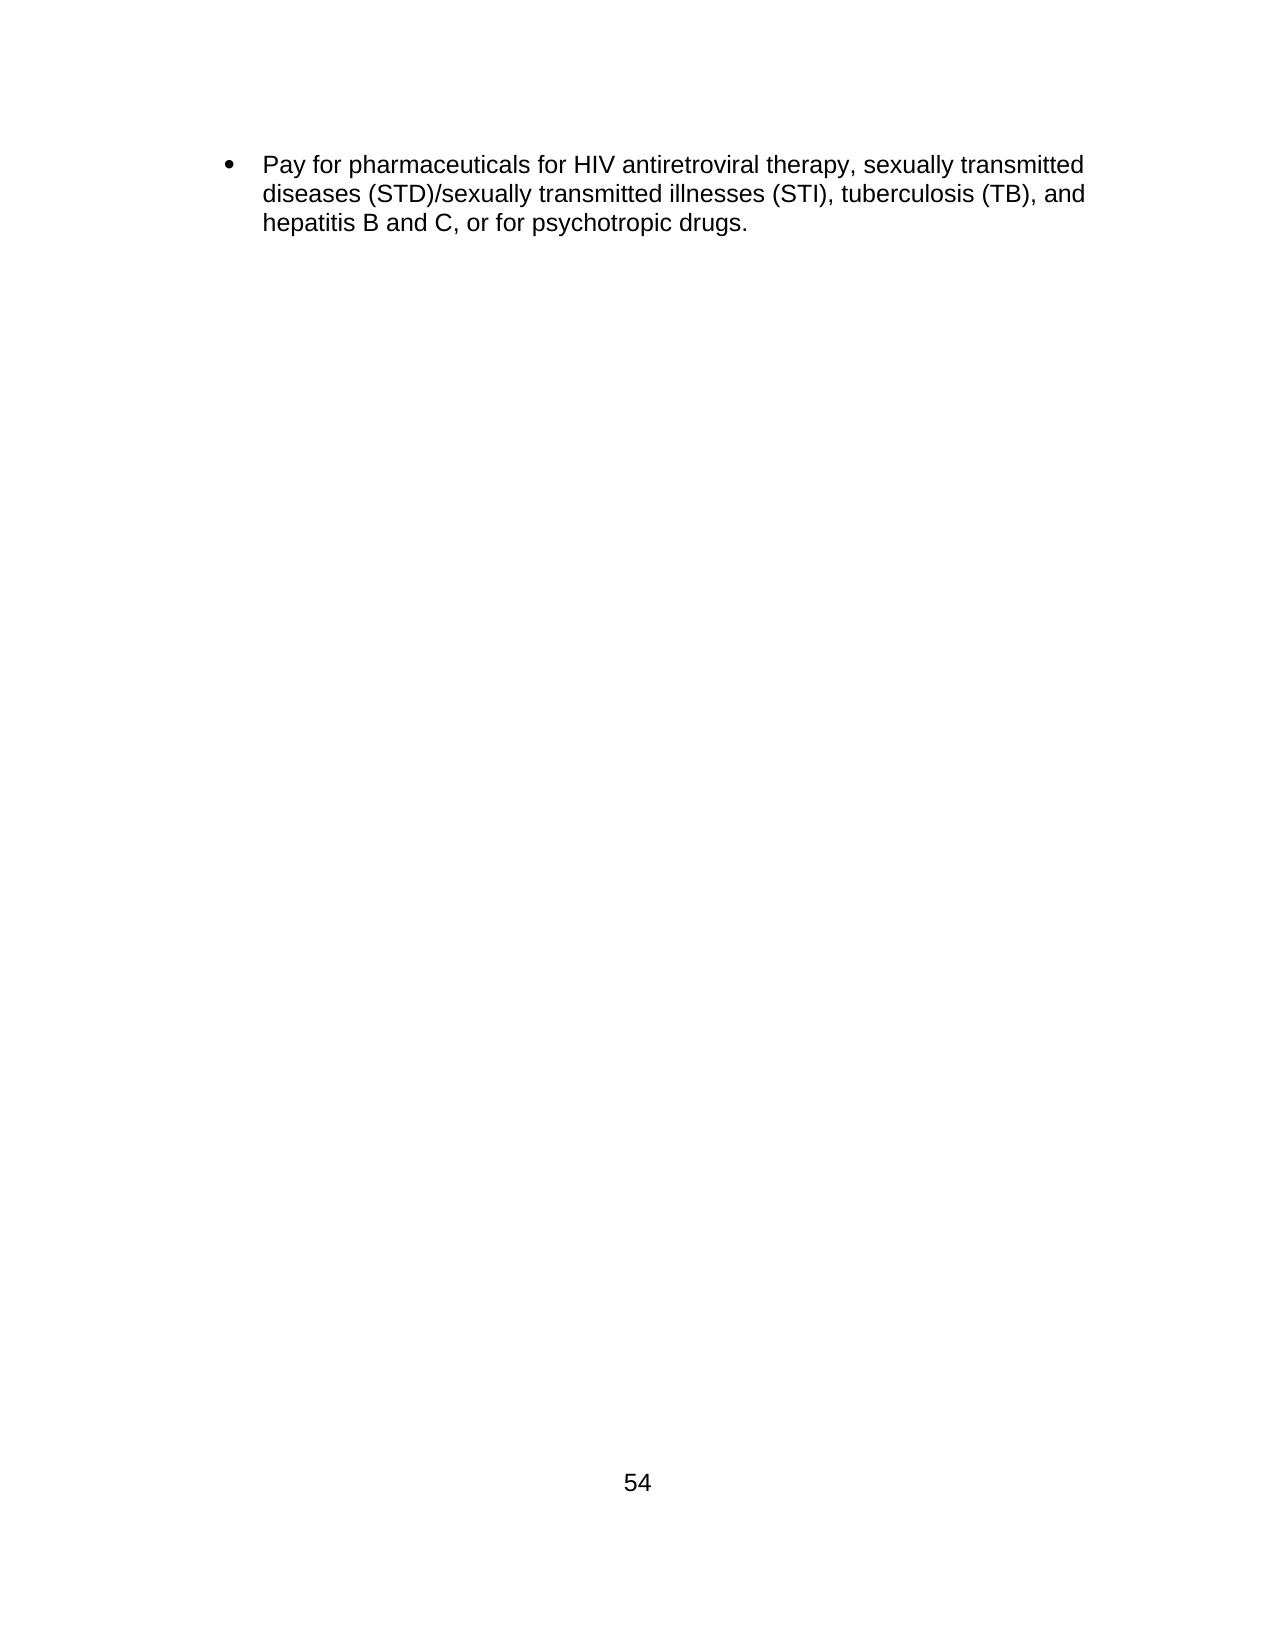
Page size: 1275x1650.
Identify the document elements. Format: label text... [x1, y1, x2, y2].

list Pay for pharmaceuticals for HIV antiretroviral therapy, sexually transmitted diseases (STD)/sexually transmitted illnesses (STI), tuberculosis (TB), and hepatitis B and C, or for psychotropic drugs. [225, 150, 1125, 236]
